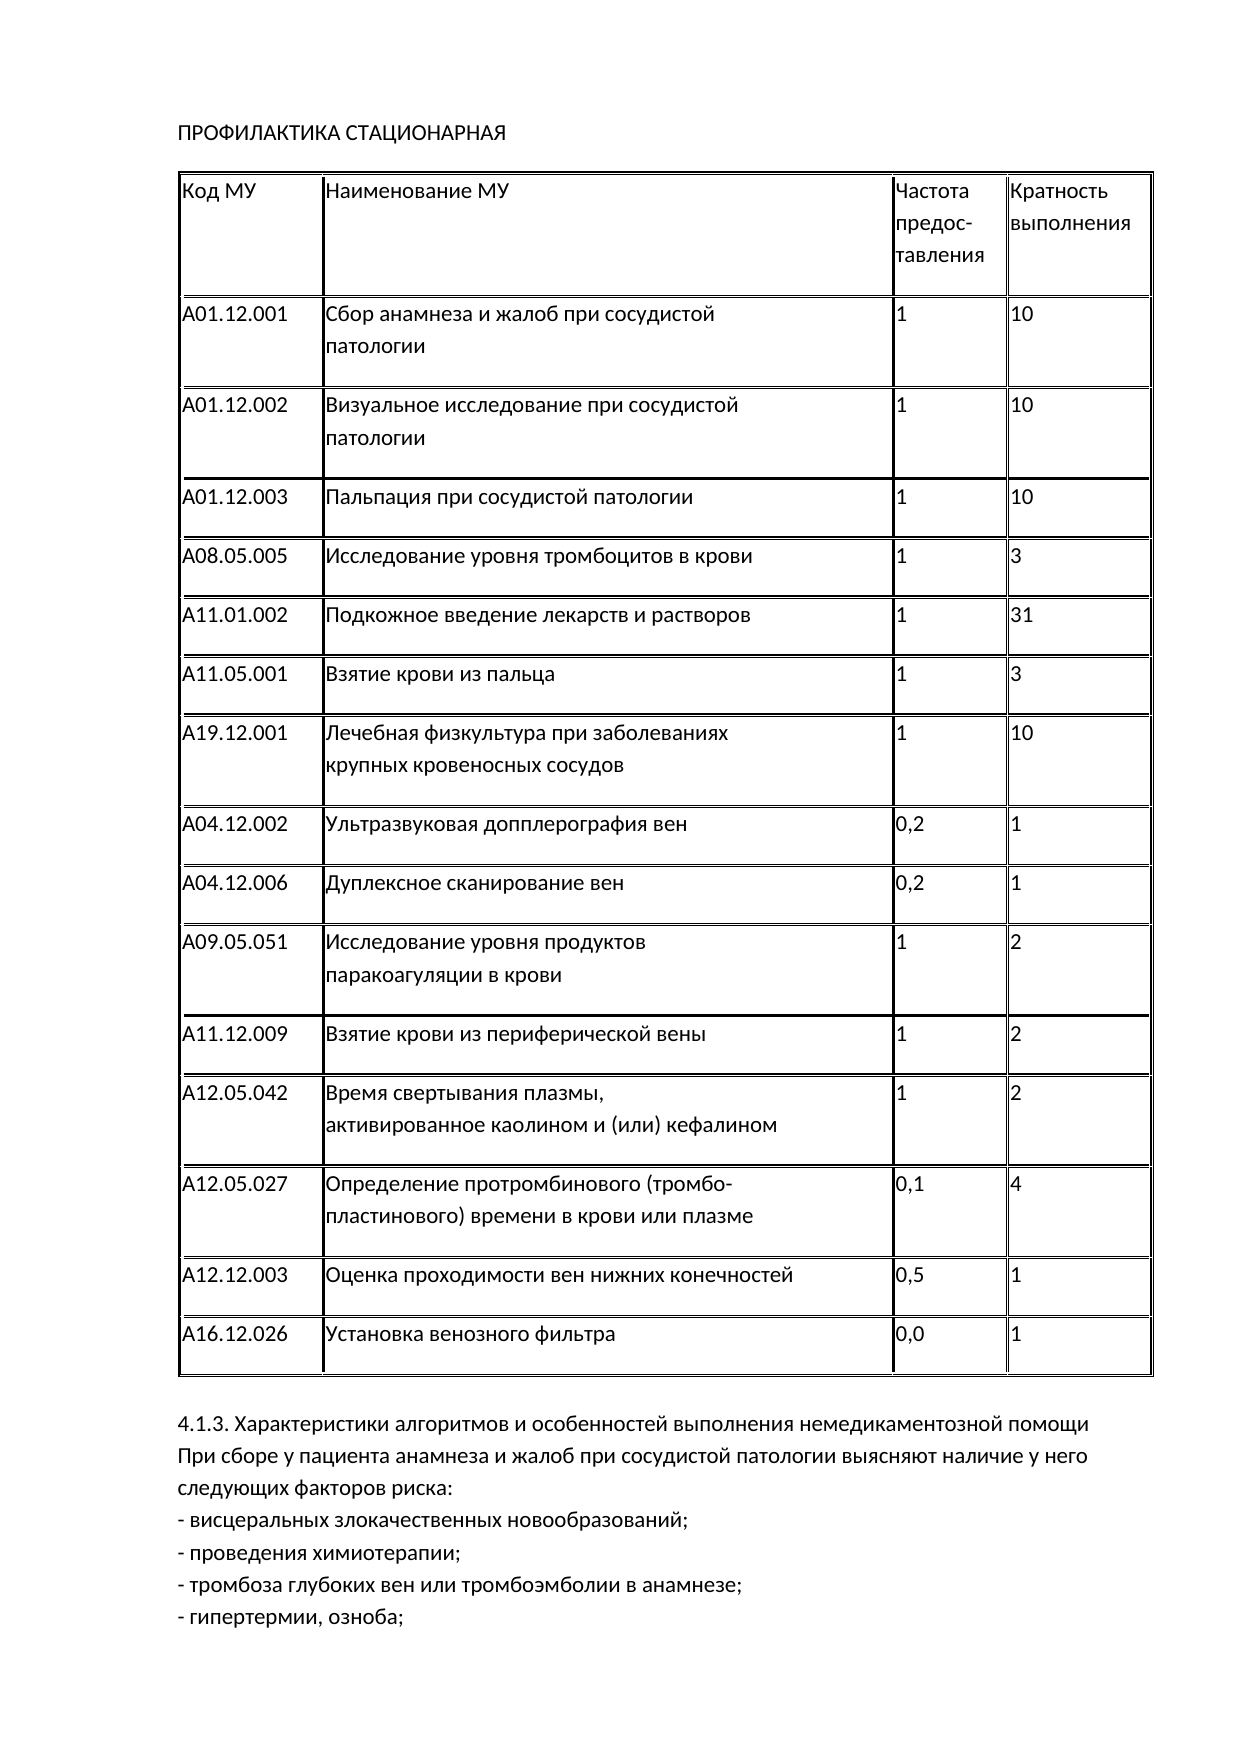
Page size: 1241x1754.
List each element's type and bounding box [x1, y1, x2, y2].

table_header [177, 118, 1152, 1630]
